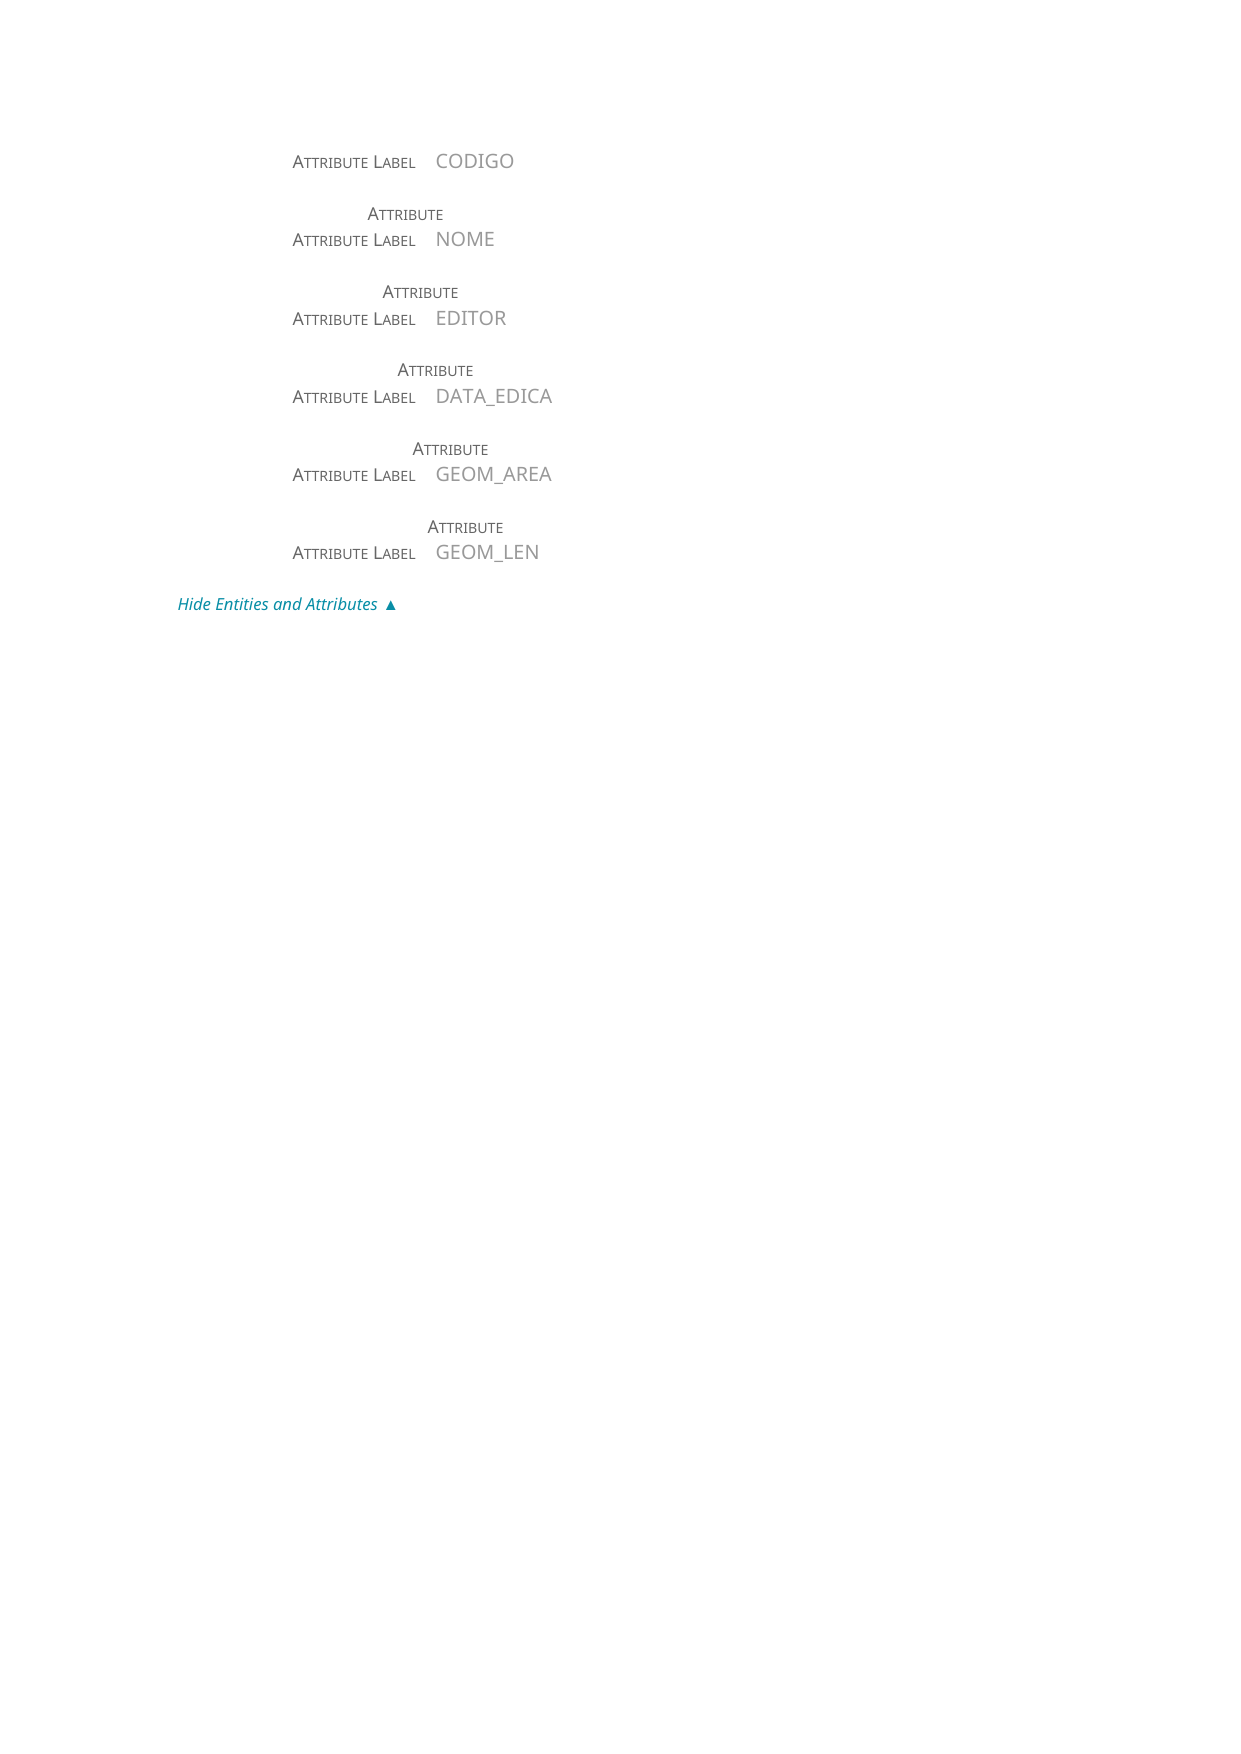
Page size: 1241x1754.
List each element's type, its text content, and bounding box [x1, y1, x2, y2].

text Attribute [382, 280, 1063, 304]
text Attribute [427, 514, 1063, 538]
text Attribute Label EDITOR [292, 304, 1063, 331]
text Attribute [412, 436, 1063, 460]
text Attribute [397, 358, 1063, 382]
text Hide Entities and Attributes ▲ [177, 592, 1063, 615]
text Attribute Label NOME [292, 226, 1063, 253]
text Attribute [367, 202, 1063, 226]
text Attribute Label GEOM_AREA [292, 460, 1063, 487]
text Attribute Label DATA_EDICA [292, 382, 1063, 409]
text Attribute Label GEOM_LEN [292, 538, 1063, 565]
text Attribute Label CODIGO [292, 148, 1063, 174]
